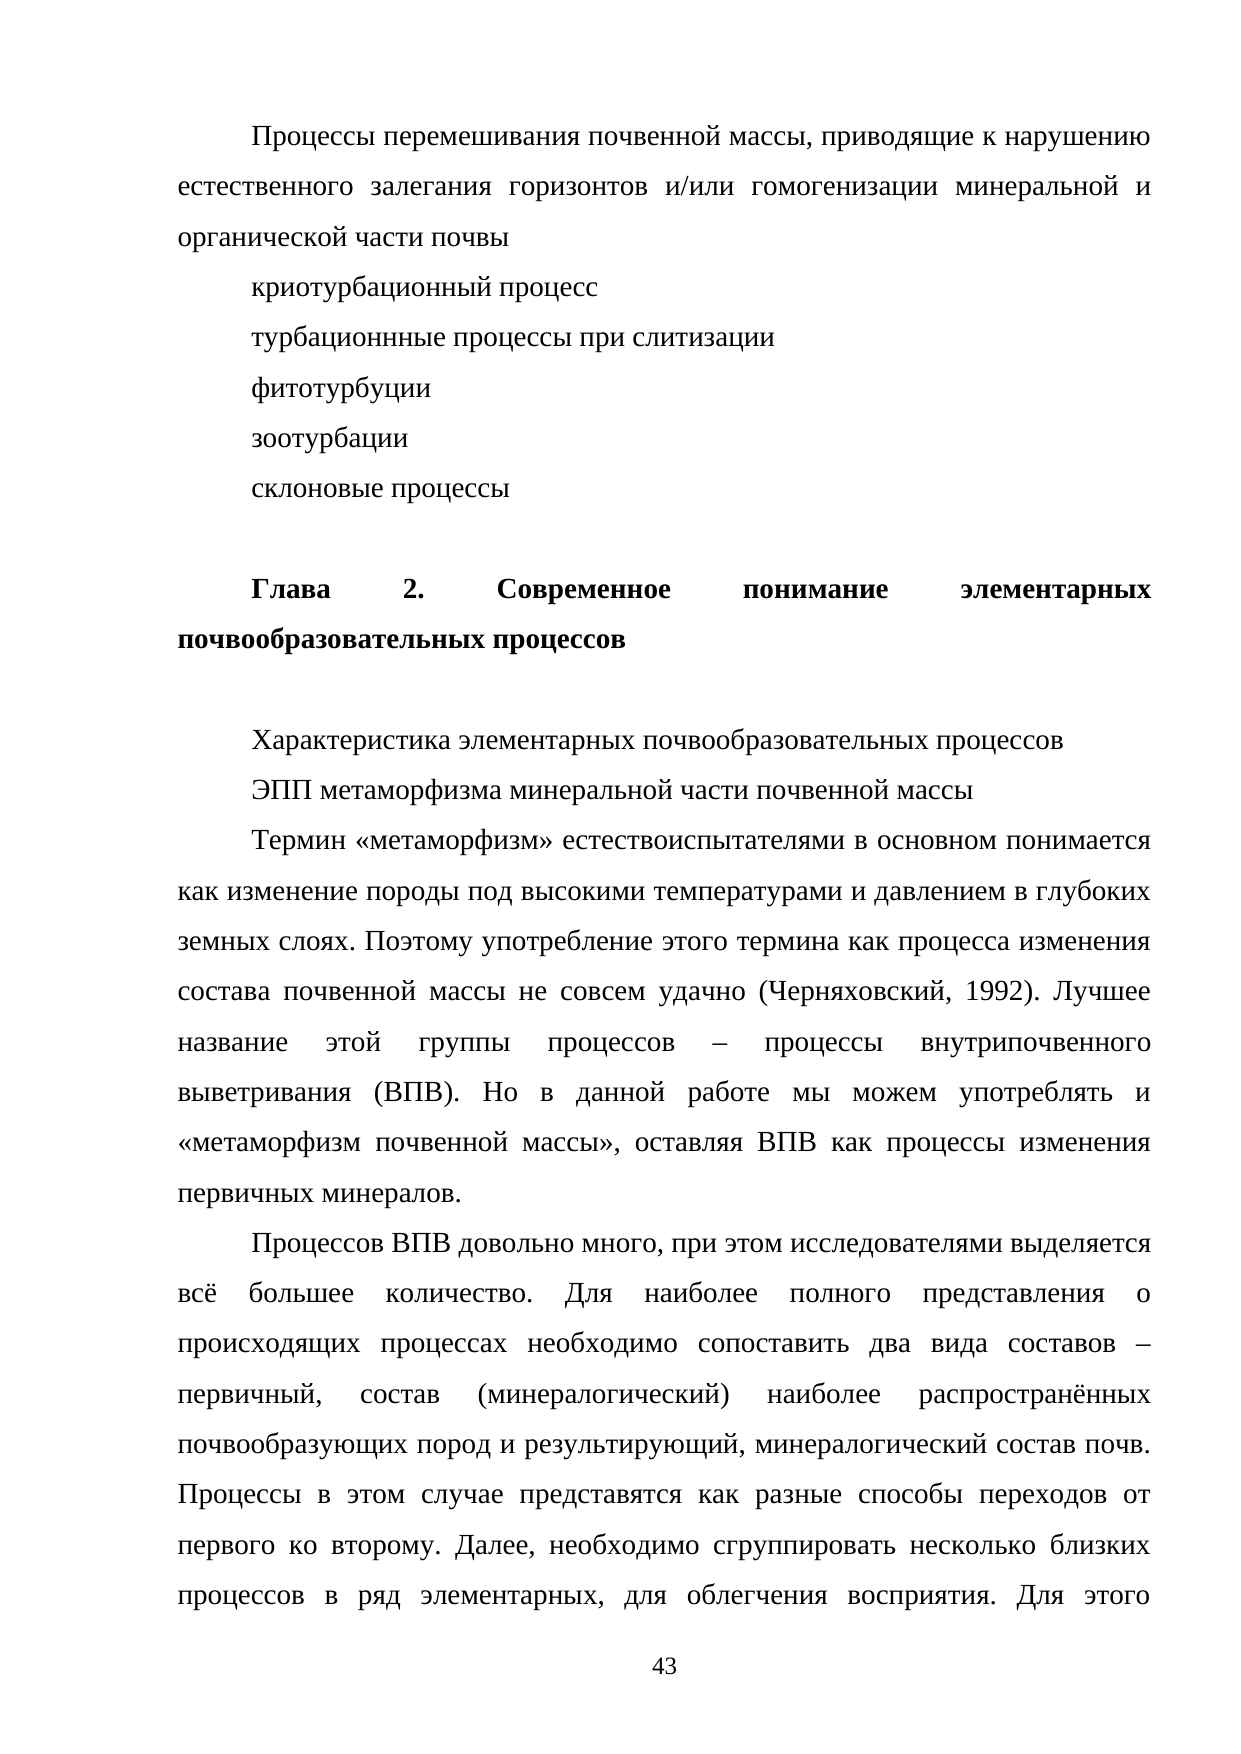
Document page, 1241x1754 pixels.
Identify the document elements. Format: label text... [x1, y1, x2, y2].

text Процессы перемешивания почвенной массы, приводящие к нарушению естественного залегания горизонтов и/или гомогенизации минеральной и органической части почвы [177, 118, 1152, 252]
text склоновые процессы [177, 470, 1152, 504]
text турбационнные процессы при слитизации [177, 319, 1152, 353]
text фитотурбуции [177, 370, 1152, 403]
text ЭПП метаморфизма минеральной части почвенной массы [177, 772, 1152, 806]
text Глава 2. Современное понимание элементарных почвообразовательных процессов [177, 571, 1152, 655]
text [177, 1225, 1152, 1611]
text криотурбационный процесс [177, 269, 1152, 303]
text Характеристика элементарных почвообразовательных процессов [177, 722, 1152, 755]
text Термин «метаморфизм» естествоиспытателями в основном понимается как изменение породы под высокими температурами и давлением в глубоких земных слоях. Поэтому употребление этого термина как процесса изменения состава почвенной массы не совсем удачно (Черняховский, 1992). Лучшее название этой группы процессов – процессы внутрипочвенного выветривания (ВПВ). Но в данной работе мы можем употреблять и «метаморфизм почвенной массы», оставляя ВПВ как процессы изменения первичных минералов. [177, 822, 1152, 1208]
text зоотурбации [177, 420, 1152, 453]
